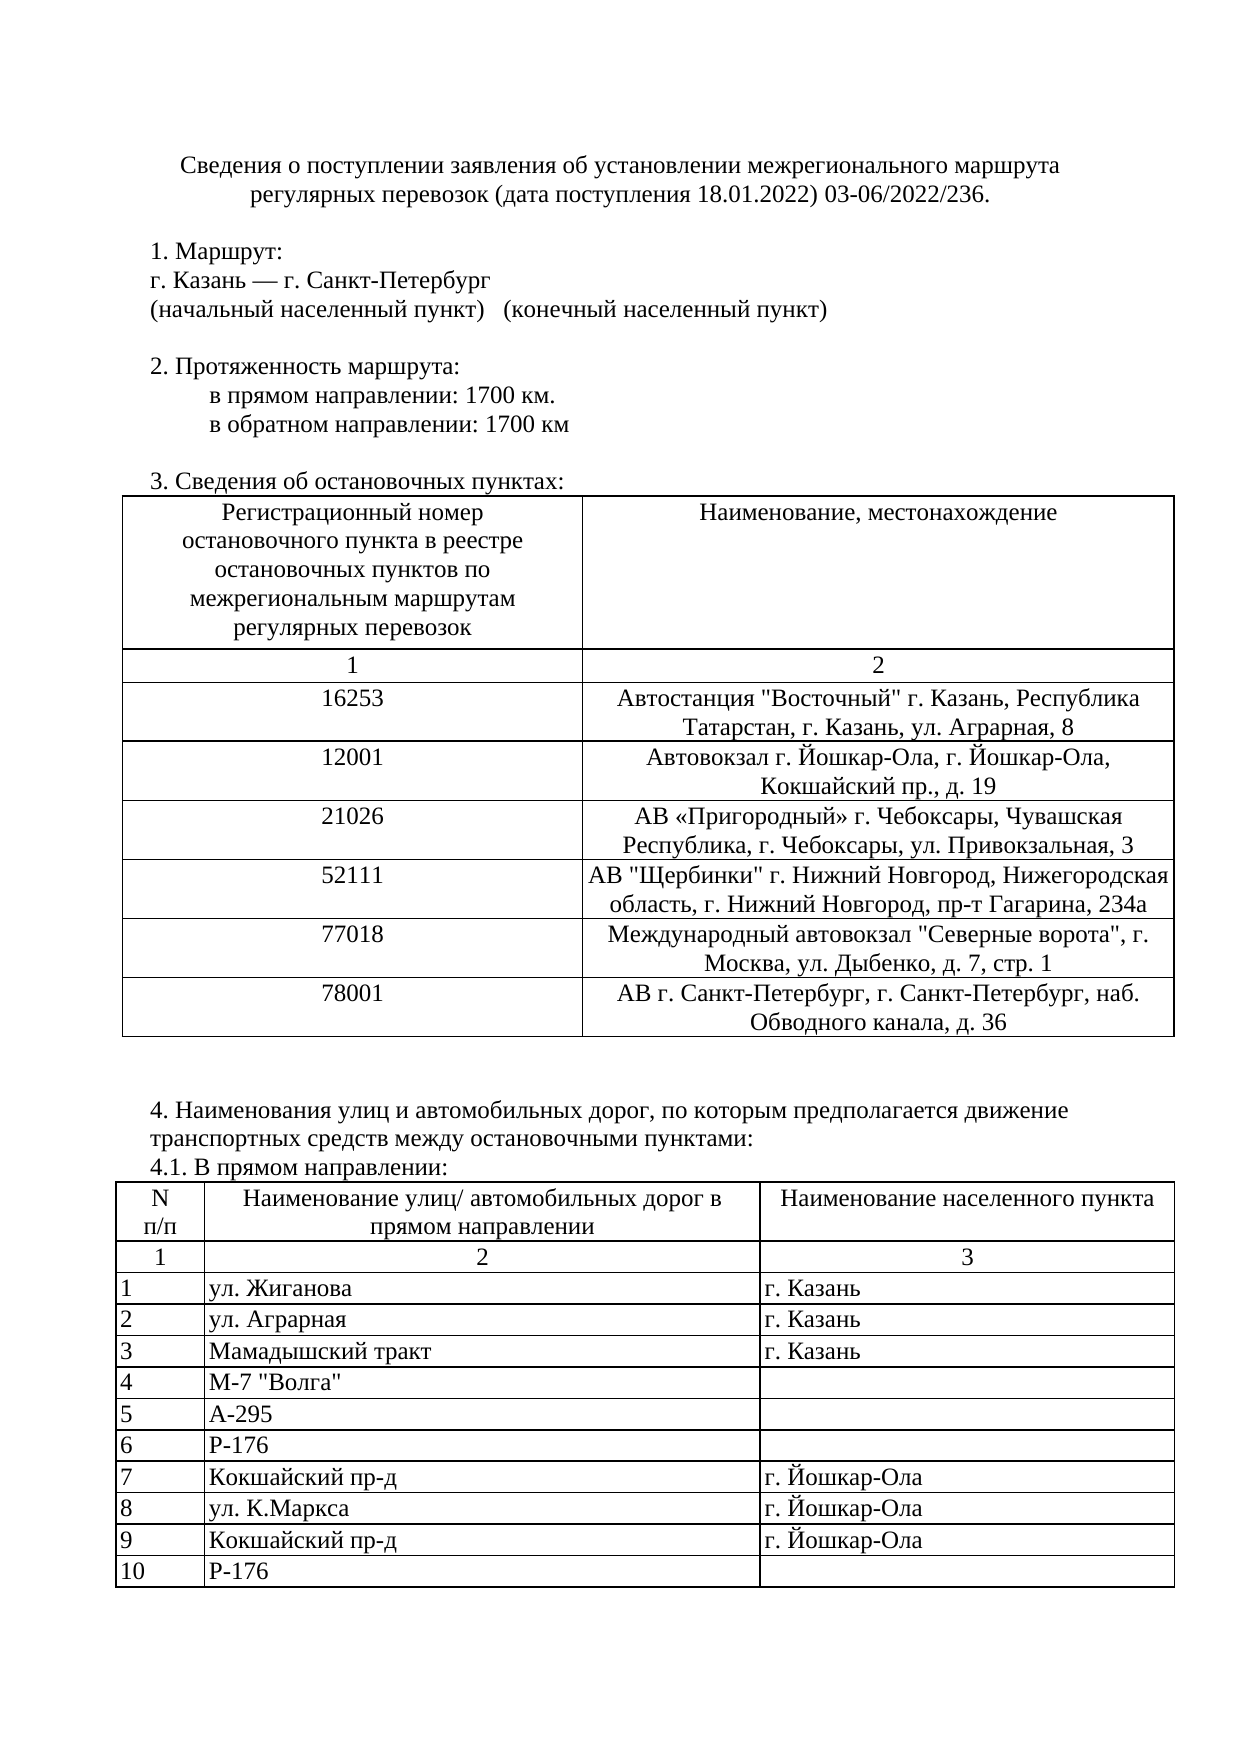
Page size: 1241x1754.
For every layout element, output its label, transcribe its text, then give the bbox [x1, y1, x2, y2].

table_cell АВ "Щербинки" г. Нижний Новгород, Нижегородская область, г. Нижний Новгород, пр-т Гагарина, 234а [583, 860, 1173, 918]
table_cell 1 [117, 1242, 204, 1272]
text Сведения о поступлении заявления об установлении межрегионального маршрута регулярных перевозок (дата поступления 18.01.2022) 03-06/2022/236. [150, 150, 1090, 207]
table_cell ул. Жиганова [205, 1273, 759, 1303]
table_cell 8 [117, 1493, 204, 1523]
table_header Регистрационный номер остановочного пункта в реестре остановочных пунктов по межрегиональным маршрутам регулярных перевозок [123, 497, 582, 648]
table_cell АВ г. Санкт-Петербург, г. Санкт-Петербург, наб. Обводного канала, д. 36 [583, 978, 1173, 1036]
table_cell 1 [117, 1273, 204, 1303]
table_cell 2 [205, 1242, 759, 1272]
text 3. Сведения об остановочных пунктах: [150, 466, 1090, 495]
text в обратном направлении: 1700 км [150, 409, 1090, 437]
table_cell А-295 [205, 1399, 759, 1429]
text 4.1. В прямом направлении: [150, 1152, 1090, 1181]
text г. Казань — г. Санкт-Петербург [150, 265, 1090, 294]
text 4. Наименования улиц и автомобильных дорог, по которым предполагается движение транспортных средств между остановочными пунктами: [150, 1095, 1090, 1152]
table_cell 4 [117, 1368, 204, 1397]
table_cell 12001 [123, 742, 582, 799]
table_cell 9 [117, 1525, 204, 1555]
table_cell Кокшайский пр-д [205, 1525, 759, 1555]
table_cell 1 [123, 650, 582, 681]
table_cell г. Йошкар-Ола [761, 1462, 1174, 1492]
table_cell 5 [117, 1399, 204, 1429]
table_cell 77018 [123, 919, 582, 977]
text 2. Протяженность маршрута: [150, 351, 1090, 380]
table_cell 3 [117, 1336, 204, 1366]
table_cell Автостанция "Восточный" г. Казань, Республика Татарстан, г. Казань, ул. Аграрная, 8 [583, 683, 1173, 740]
table_cell г. Йошкар-Ола [761, 1493, 1174, 1523]
table_cell 52111 [123, 860, 582, 918]
table_cell Мамадышский тракт [205, 1336, 759, 1366]
table_cell 10 [117, 1556, 204, 1586]
table_cell 3 [761, 1242, 1174, 1272]
table_cell [761, 1431, 1174, 1460]
table_header Наименование, местонахождение [583, 497, 1173, 648]
table_cell 6 [117, 1431, 204, 1460]
table_cell [761, 1556, 1174, 1586]
table_cell АВ «Пригородный» г. Чебоксары, Чувашская Республика, г. Чебоксары, ул. Привокзальная, 3 [583, 801, 1173, 858]
table_cell г. Казань [761, 1305, 1174, 1334]
table_cell г. Йошкар-Ола [761, 1525, 1174, 1555]
table_cell М-7 "Волга" [205, 1368, 759, 1397]
table_header Наименование улиц/ автомобильных дорог в прямом направлении [205, 1183, 759, 1240]
table_cell Р-176 [205, 1556, 759, 1586]
table_cell [761, 1368, 1174, 1397]
table_header N п/п [117, 1183, 204, 1240]
table_cell 2 [117, 1305, 204, 1334]
table_cell [761, 1399, 1174, 1429]
table_cell 21026 [123, 801, 582, 858]
table_cell 78001 [123, 978, 582, 1036]
text в прямом направлении: 1700 км. [150, 380, 1090, 409]
table_cell Автовокзал г. Йошкар-Ола, г. Йошкар-Ола, Кокшайский пр., д. 19 [583, 742, 1173, 799]
text (начальный населенный пункт) (конечный населенный пункт) [150, 294, 1090, 322]
table_cell г. Казань [761, 1273, 1174, 1303]
table_cell г. Казань [761, 1336, 1174, 1366]
table_header Наименование населенного пункта [761, 1183, 1174, 1240]
table_cell ул. Аграрная [205, 1305, 759, 1334]
text 1. Маршрут: [150, 236, 1090, 265]
table_cell 16253 [123, 683, 582, 740]
table_cell 7 [117, 1462, 204, 1492]
table_cell Международный автовокзал "Северные ворота", г. Москва, ул. Дыбенко, д. 7, стр. 1 [583, 919, 1173, 977]
table_cell 2 [583, 650, 1173, 681]
table_cell ул. К.Маркса [205, 1493, 759, 1523]
table_cell Кокшайский пр-д [205, 1462, 759, 1492]
table_cell Р-176 [205, 1431, 759, 1460]
